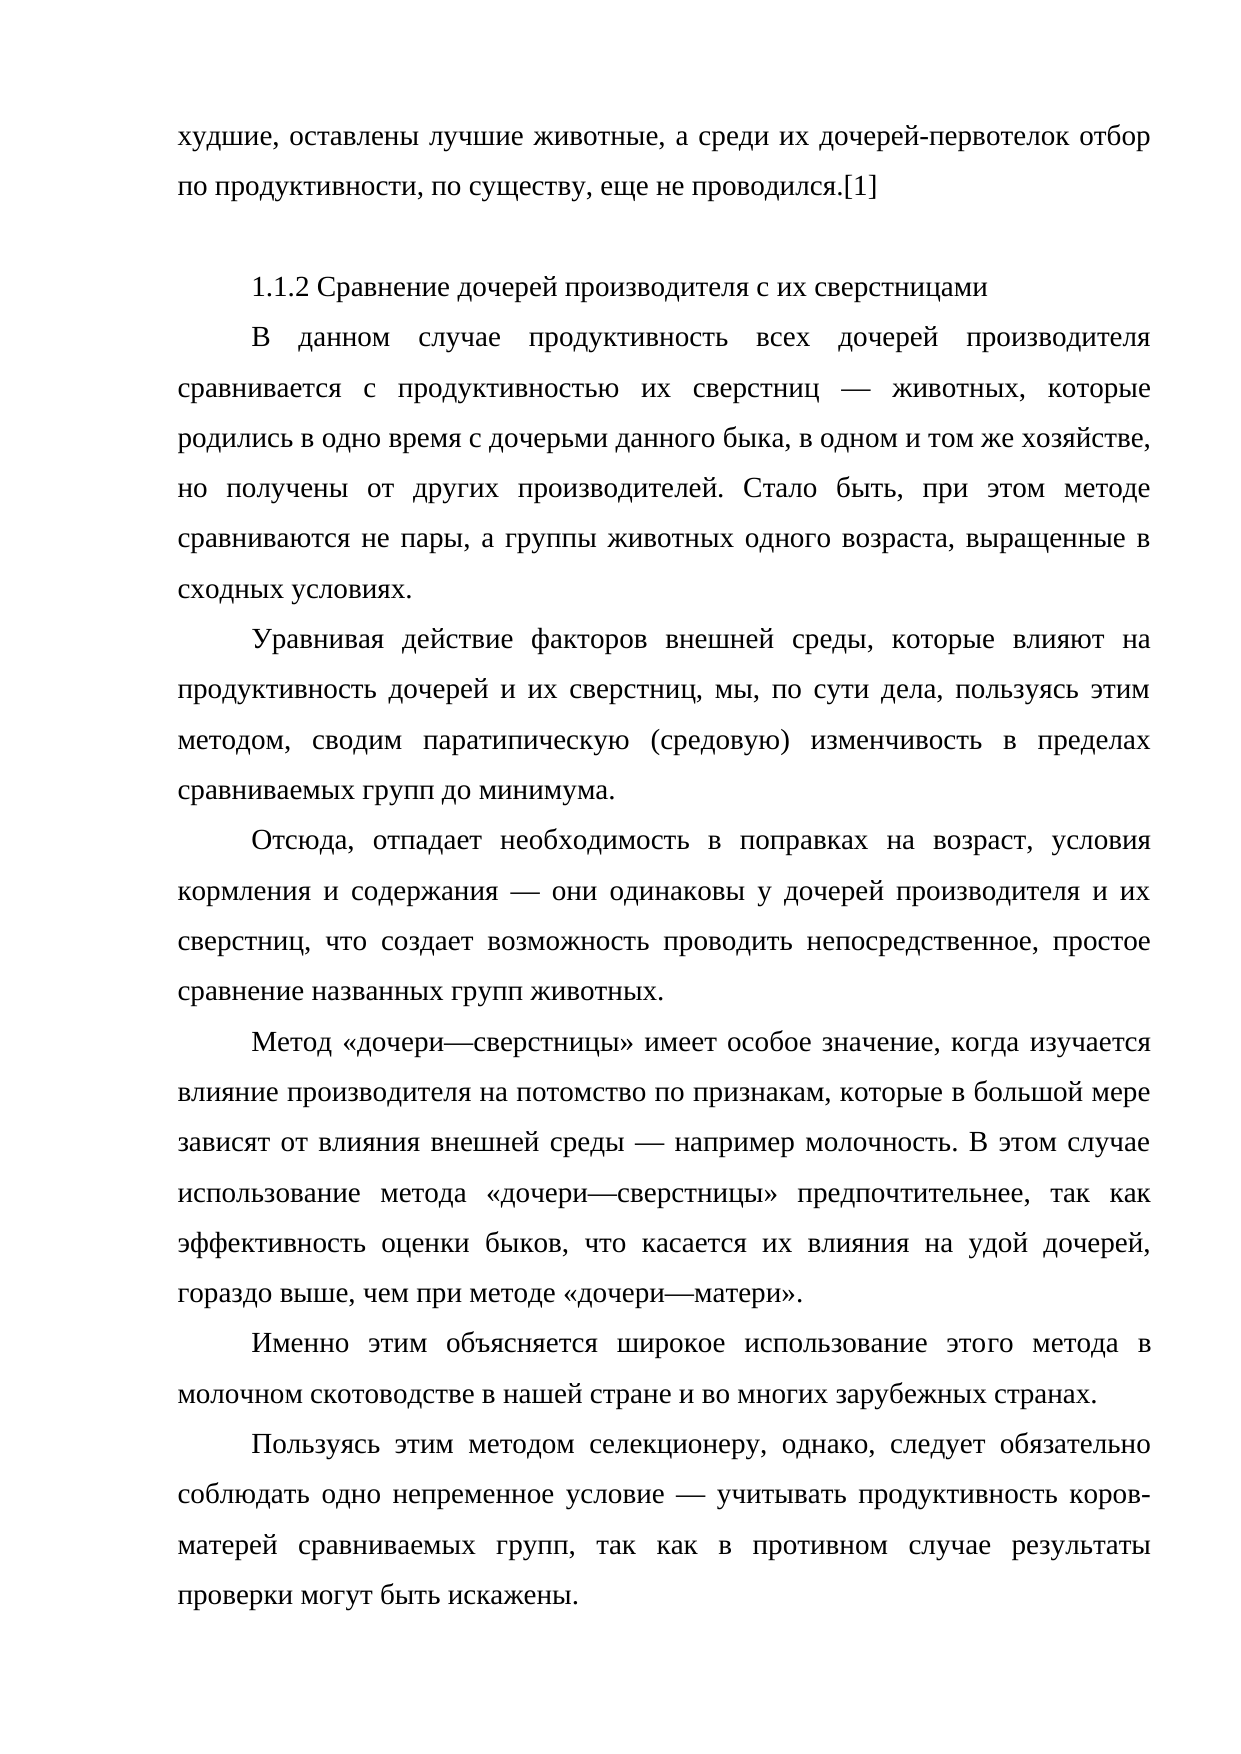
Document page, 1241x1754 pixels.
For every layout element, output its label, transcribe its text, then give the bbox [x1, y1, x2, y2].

text Метод «дочери—сверстницы» имеет особое значение, когда изучается влияние производителя на потомство по признакам, которые в большой мере зависят от влияния внешней среды — например молочность. В этом случае использование метода «дочери—сверстницы» предпочтительнее, так как эффективность оценки быков, что касается их влияния на удой дочерей, гораздо выше, чем при методе «дочери—матери». [177, 1024, 1152, 1309]
list 1.1.2 Сравнение дочерей производителя с их сверстницами [177, 269, 1152, 303]
text Отсюда, отпадает необходимость в поправках на возраст, условия кормления и содержания — они одинаковы у дочерей производителя и их сверстниц, что создает возможность проводить непосредственное, простое сравнение названных групп животных. [177, 822, 1152, 1007]
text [177, 118, 1152, 202]
text В данном случае продуктивность всех дочерей производителя сравнивается с продуктивностью их сверстниц — животных, которые родились в одно время с дочерьми данного быка, в одном и том же хозяйстве, но получены от других производителей. Стало быть, при этом методе сравниваются не пары, а группы животных одного возраста, выращенные в сходных условиях. [177, 319, 1152, 604]
text Уравнивая действие факторов внешней среды, которые влияют на продуктивность дочерей и их сверстниц, мы, по сути дела, пользуясь этим методом, сводим паратипическую (средовую) изменчивость в пределах сравниваемых групп до минимума. [177, 621, 1152, 806]
text Именно этим объясняется широкое использование этого метода в молочном скотоводстве в нашей стране и во многих зарубежных странах. [177, 1326, 1152, 1409]
text Пользуясь этим методом селекционеру, однако, следует обязательно соблюдать одно непременное условие — учитывать продуктивность коров-матерей сравниваемых групп, так как в противном случае результаты проверки могут быть искажены. [177, 1426, 1152, 1611]
